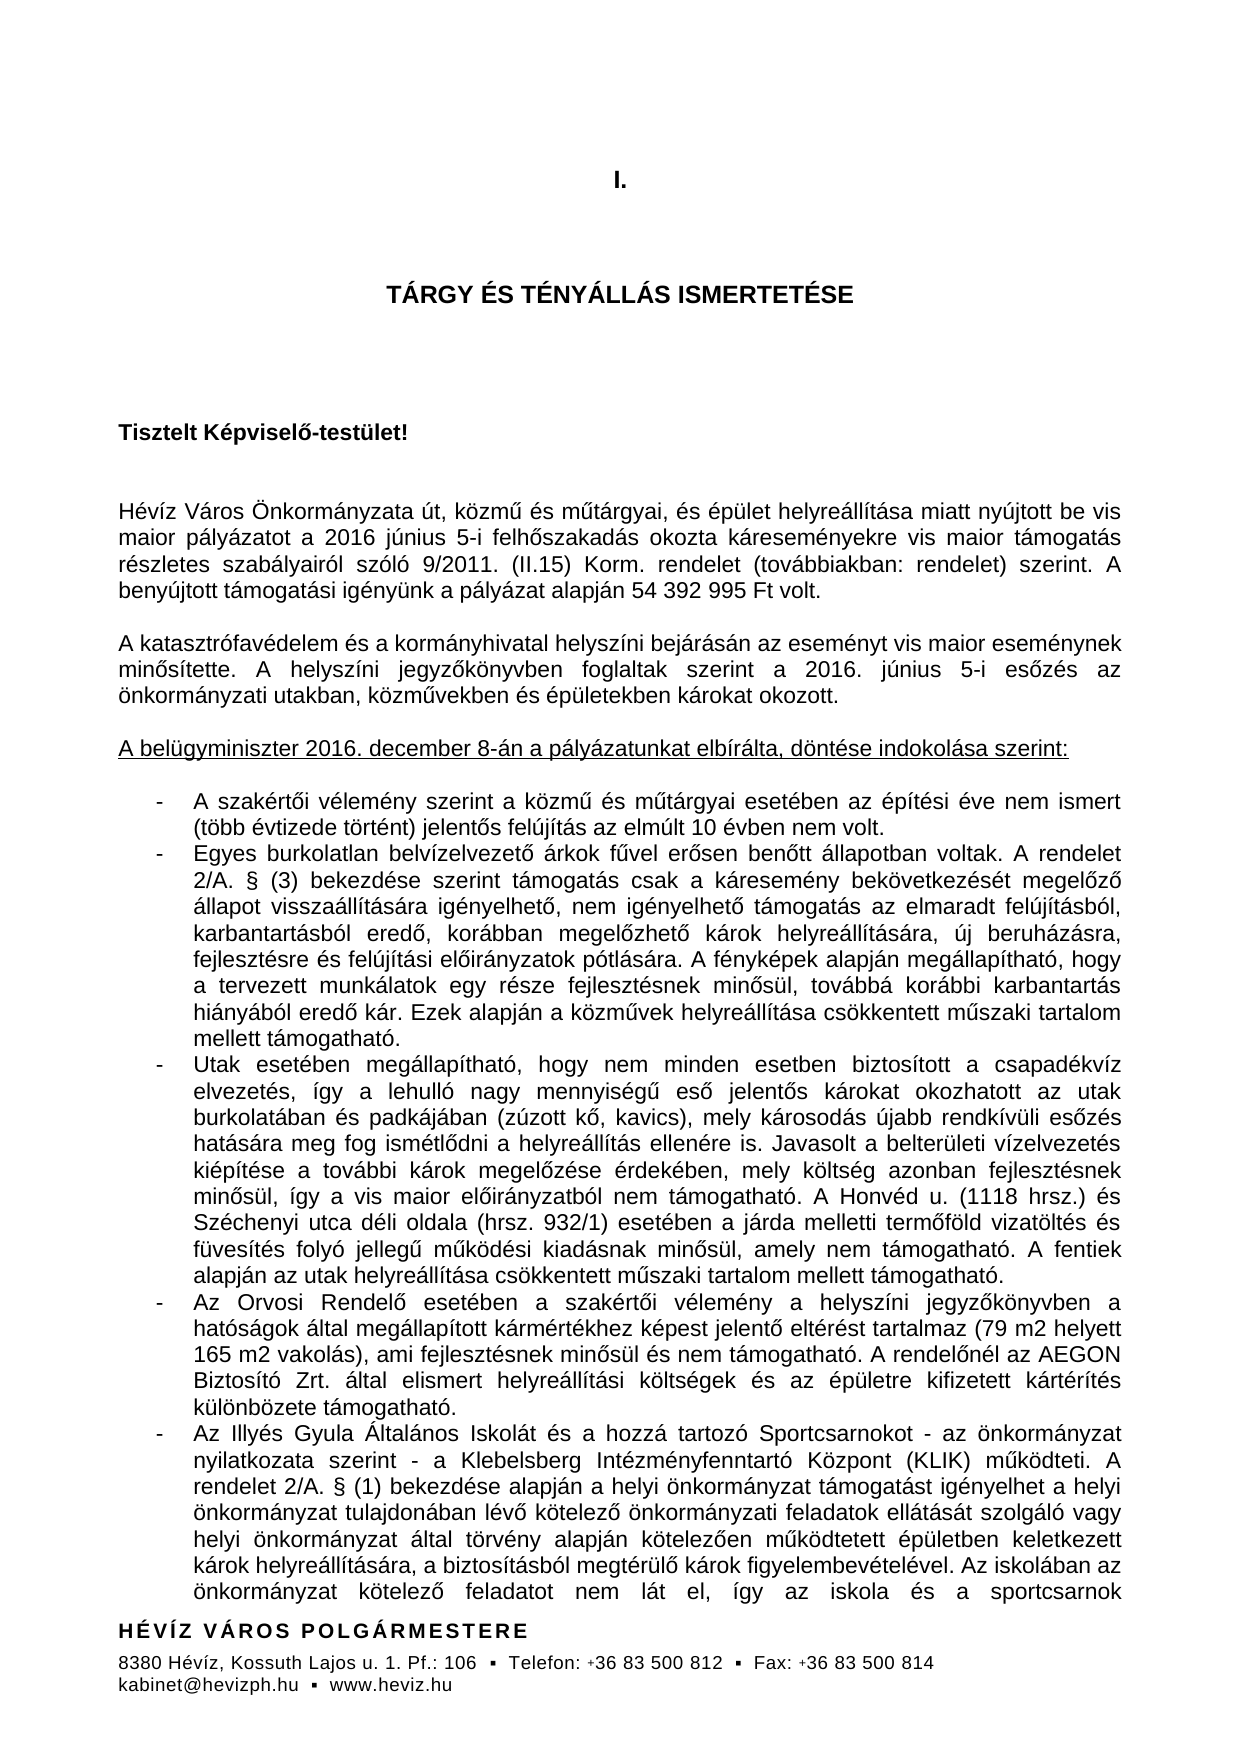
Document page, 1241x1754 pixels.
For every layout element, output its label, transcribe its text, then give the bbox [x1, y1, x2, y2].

text A katasztrófavédelem és a kormányhivatal helyszíni bejárásán az eseményt vis maior eseménynek minősítette. A helyszíni jegyzőkönyvben foglaltak szerint a 2016. június 5-i esőzés az önkormányzati utakban, közművekben és épületekben károkat okozott. [118, 629, 1122, 709]
list A szakértői vélemény szerint a közmű és műtárgyai esetében az építési éve nem ismert (több évtizede történt) jelentős felújítás az elmúlt 10 évben nem volt. [156, 788, 1122, 840]
list Utak esetében megállapítható, hogy nem minden esetben biztosított a csapadékvíz elvezetés, így a lehulló nagy mennyiségű eső jelentős károkat okozhatott az utak burkolatában és padkájában (zúzott kő, kavics), mely károsodás újabb rendkívüli esőzés hatására meg fog ismétlődni a helyreállítás ellenére is. Javasolt a belterületi vízelvezetés kiépítése a további károk megelőzése érdekében, mely költség azonban fejlesztésnek minősül, így a vis maior előirányzatból nem támogatható. A Honvéd u. (1118 hrsz.) és Széchenyi utca déli oldala (hrsz. 932/1) esetében a járda melletti termőföld vizatöltés és füvesítés folyó jellegű működési kiadásnak minősül, amely nem támogatható. A fentiek alapján az utak helyreállítása csökkentett műszaki tartalom mellett támogatható. [156, 1051, 1122, 1288]
text Hévíz Város Önkormányzata út, közmű és műtárgyai, és épület helyreállítása miatt nyújtott be vis maior pályázatot a 2016 június 5-i felhőszakadás okozta káreseményekre vis maior támogatás részletes szabályairól szóló 9/2011. (II.15) Korm. rendelet (továbbiakban: rendelet) szerint. A benyújtott támogatási igényünk a pályázat alapján 54 392 995 Ft volt. [118, 498, 1122, 603]
text Tisztelt Képviselő-testület! [118, 419, 1122, 445]
list Az Orvosi Rendelő esetében a szakértői vélemény a helyszíni jegyzőkönyvben a hatóságok által megállapított kármértékhez képest jelentő eltérést tartalmaz (79 m2 helyett 165 m2 vakolás), ami fejlesztésnek minősül és nem támogatható. A rendelőnél az AEGON Biztosító Zrt. által elismert helyreállítási költségek és az épületre kifizetett kártérítés különbözete támogatható. [156, 1288, 1122, 1420]
text A belügyminiszter 2016. december 8-án a pályázatunkat elbírálta, döntése indokolása szerint: [118, 735, 1122, 761]
list Egyes burkolatlan belvízelvezető árkok fűvel erősen benőtt állapotban voltak. A rendelet 2/A. § (3) bekezdése szerint támogatás csak a káresemény bekövetkezését megelőző állapot visszaállítására igényelhető, nem igényelhető támogatás az elmaradt felújításból, karbantartásból eredő, korábban megelőzhető károk helyreállítására, új beruházásra, fejlesztésre és felújítási előirányzatok pótlására. A fényképek alapján megállapítható, hogy a tervezett munkálatok egy része fejlesztésnek minősül, továbbá korábbi karbantartás hiányából eredő kár. Ezek alapján a közművek helyreállítása csökkentett műszaki tartalom mellett támogatható. [156, 840, 1122, 1051]
text TÁRGY ÉS TÉNYÁLLÁS ISMERTETÉSE [118, 280, 1122, 308]
text I. [118, 165, 1122, 193]
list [156, 1420, 1122, 1605]
